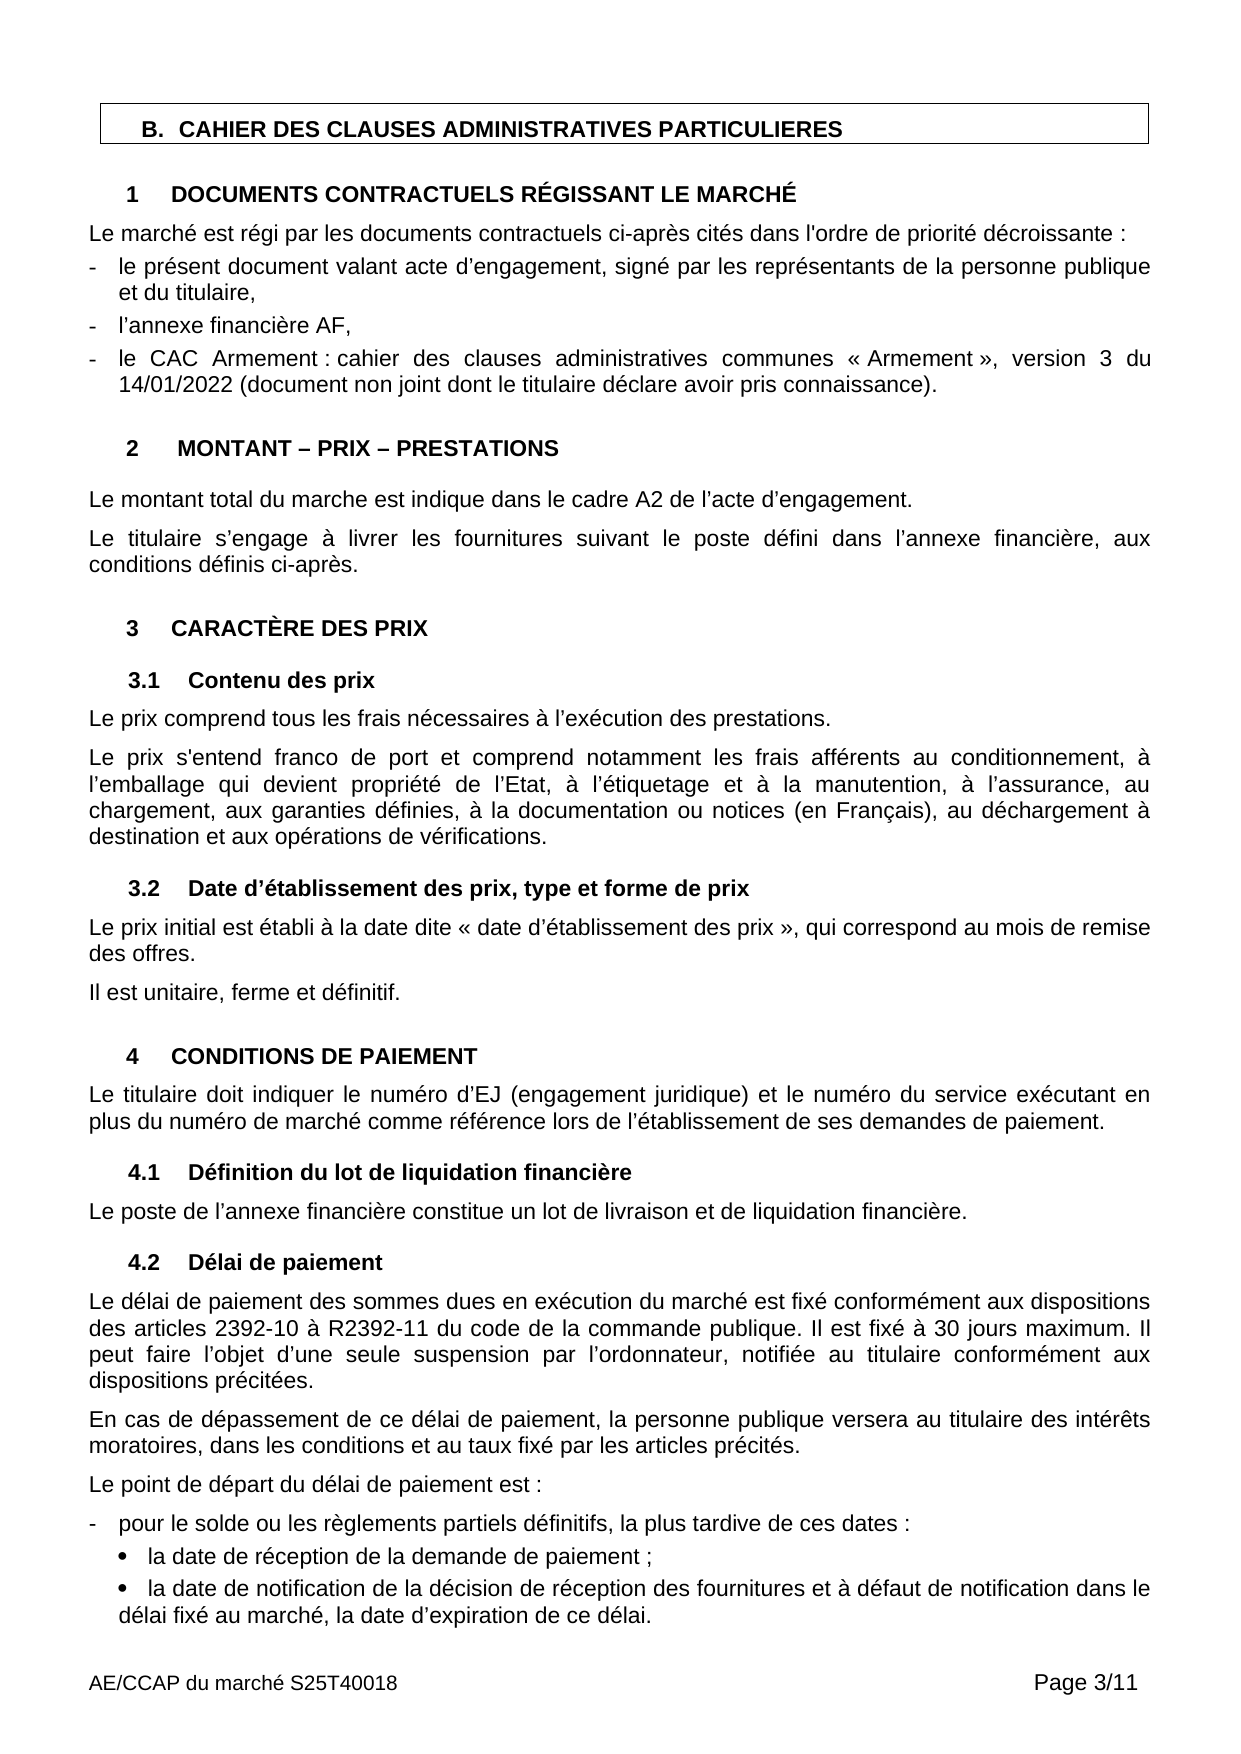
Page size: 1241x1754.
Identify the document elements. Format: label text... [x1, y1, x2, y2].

text Le prix s'entend franco de port et comprend notamment les frais afférents au conditionnement, à l’emballage qui devient propriété de l’Etat, à l’étiquetage et à la manutention, à l’assurance, au chargement, aux garanties définies, à la documentation ou notices (en Français), au déchargement à destination et aux opérations de vérifications. [89, 744, 1152, 850]
subtitle Caractère des prix [126, 615, 1152, 642]
text - pour le solde ou les règlements partiels définitifs, la plus tardive de ces dates : [89, 1510, 1152, 1537]
text Délai de paiement [128, 1249, 1152, 1276]
text Il est unitaire, ferme et définitif. [89, 979, 1152, 1005]
text Date d’établissement des prix, type et forme de prix [128, 875, 1152, 901]
text Le marché est régi par les documents contractuels ci-après cités dans l'ordre de priorité décroissante : [89, 220, 1152, 246]
list l’annexe financière AF, [89, 312, 1152, 338]
text Le délai de paiement des sommes dues en exécution du marché est fixé conformément aux dispositions des articles 2392-10 à R2392-11 du code de la commande publique. Il est fixé à 30 jours maximum. Il peut faire l’objet d’une seule suspension par l’ordonnateur, notifiée au titulaire conformément aux dispositions précitées. [89, 1288, 1152, 1394]
text En cas de dépassement de ce délai de paiement, la personne publique versera au titulaire des intérêts moratoires, dans les conditions et au taux fixé par les articles précités. [89, 1406, 1152, 1459]
text Le poste de l’annexe financière constitue un lot de livraison et de liquidation financière. [89, 1198, 1152, 1224]
subtitle Montant – prix – prestations [126, 435, 1152, 461]
text Définition du lot de liquidation financière [128, 1159, 1152, 1186]
text Le point de départ du délai de paiement est : [89, 1471, 1152, 1498]
subtitle Documents contractuels régissant le marché [126, 181, 1152, 208]
text Le montant total du marche est indique dans le cadre A2 de l’acte d’engagement. [89, 486, 1152, 512]
subtitle Conditions de paiement [126, 1043, 1152, 1069]
text Le titulaire s’engage à livrer les fournitures suivant le poste défini dans l’annexe financière, aux conditions définis ci-après. [89, 525, 1152, 578]
list le CAC Armement : cahier des clauses administratives communes « Armement », version 3 du 14/01/2022 (document non joint dont le titulaire déclare avoir pris connaissance). [89, 344, 1152, 397]
text Le prix initial est établi à la date dite « date d’établissement des prix », qui correspond au mois de remise des offres. [89, 913, 1152, 966]
list la date de réception de la demande de paiement ; [118, 1543, 1152, 1569]
table_header CAHIER DES CLAUSES ADMINISTRATIVES PARTICULIERES [101, 104, 1148, 143]
list la date de notification de la décision de réception des fournitures et à défaut de notification dans le délai fixé au marché, la date d’expiration de ce délai. [118, 1575, 1152, 1628]
text Contenu des prix [128, 667, 1152, 693]
text Le prix comprend tous les frais nécessaires à l’exécution des prestations. [89, 705, 1152, 732]
text Le titulaire doit indiquer le numéro d’EJ (engagement juridique) et le numéro du service exécutant en plus du numéro de marché comme référence lors de l’établissement de ses demandes de paiement. [89, 1081, 1152, 1134]
list le présent document valant acte d’engagement, signé par les représentants de la personne publique et du titulaire, [89, 253, 1152, 306]
